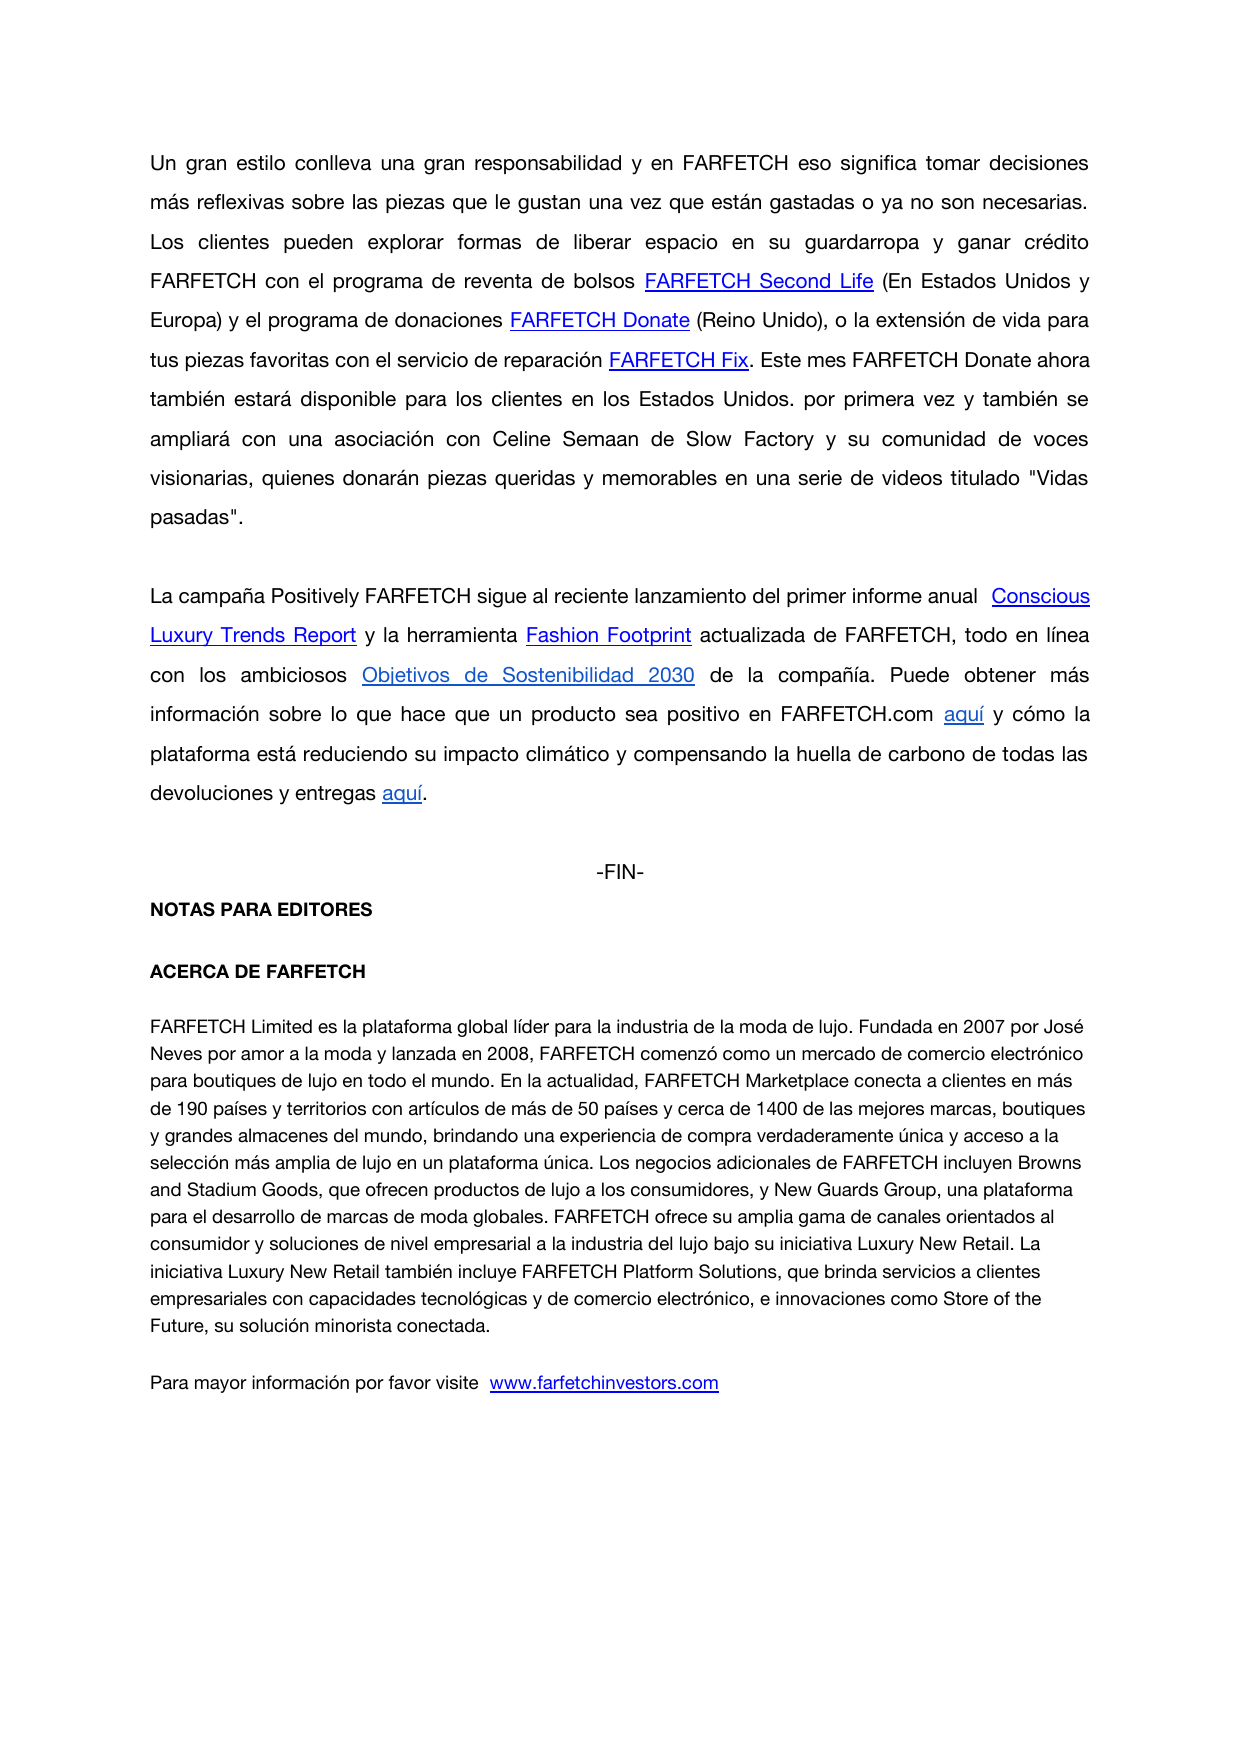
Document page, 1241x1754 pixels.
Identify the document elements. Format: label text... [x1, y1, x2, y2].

text Un gran estilo conlleva una gran responsabilidad y en FARFETCH eso significa tomar decisiones más reflexivas sobre las piezas que le gustan una vez que están gastadas o ya no son necesarias. Los clientes pueden explorar formas de liberar espacio en su guardarropa y ganar crédito FARFETCH con el programa de reventa de bolsos FARFETCH Second Life (En Estados Unidos y Europa) y el programa de donaciones FARFETCH Donate (Reino Unido), o la extensión de vida para tus piezas favoritas con el servicio de reparación FARFETCH Fix. Este mes FARFETCH Donate ahora también estará disponible para los clientes en los Estados Unidos. por primera vez y también se ampliará con una asociación con Celine Semaan de Slow Factory y su comunidad de voces visionarias, quienes donarán piezas queridas y memorables en una serie de videos titulado "Vidas pasadas". [150, 150, 1090, 531]
text FARFETCH Limited es la plataforma global líder para la industria de la moda de lujo. Fundada en 2007 por José Neves por amor a la moda y lanzada en 2008, FARFETCH comenzó como un mercado de comercio electrónico para boutiques de lujo en todo el mundo. En la actualidad, FARFETCH Marketplace conecta a clientes en más de 190 países y territorios con artículos de más de 50 países y cerca de 1400 de las mejores marcas, boutiques y grandes almacenes del mundo, brindando una experiencia de compra verdaderamente única y acceso a la selección más amplia de lujo en un plataforma única. Los negocios adicionales de FARFETCH incluyen Browns and Stadium Goods, que ofrecen productos de lujo a los consumidores, y New Guards Group, una plataforma para el desarrollo de marcas de moda globales. FARFETCH ofrece su amplia gama de canales orientados al consumidor y soluciones de nivel empresarial a la industria del lujo bajo su iniciativa Luxury New Retail. La iniciativa Luxury New Retail también incluye FARFETCH Platform Solutions, que brinda servicios a clientes empresariales con capacidades tecnológicas y de comercio electrónico, e innovaciones como Store of the Future, su solución minorista conectada. [150, 1015, 1090, 1338]
text Para mayor información por favor visite www.farfetchinvestors.com [150, 1372, 1090, 1395]
text -FIN- [150, 859, 1090, 885]
text NOTAS PARA EDITORES [150, 898, 1090, 922]
text ACERCA DE FARFETCH [150, 961, 1090, 984]
text La campaña Positively FARFETCH sigue al reciente lanzamiento del primer informe anual Conscious Luxury Trends Report y la herramienta Fashion Footprint actualizada de FARFETCH, todo en línea con los ambiciosos Objetivos de Sostenibilidad 2030 de la compañía. Puede obtener más información sobre lo que hace que un producto sea positivo en FARFETCH.com aquí y cómo la plataforma está reduciendo su impacto climático y compensando la huella de carbono de todas las devoluciones y entregas aquí. [150, 583, 1090, 806]
